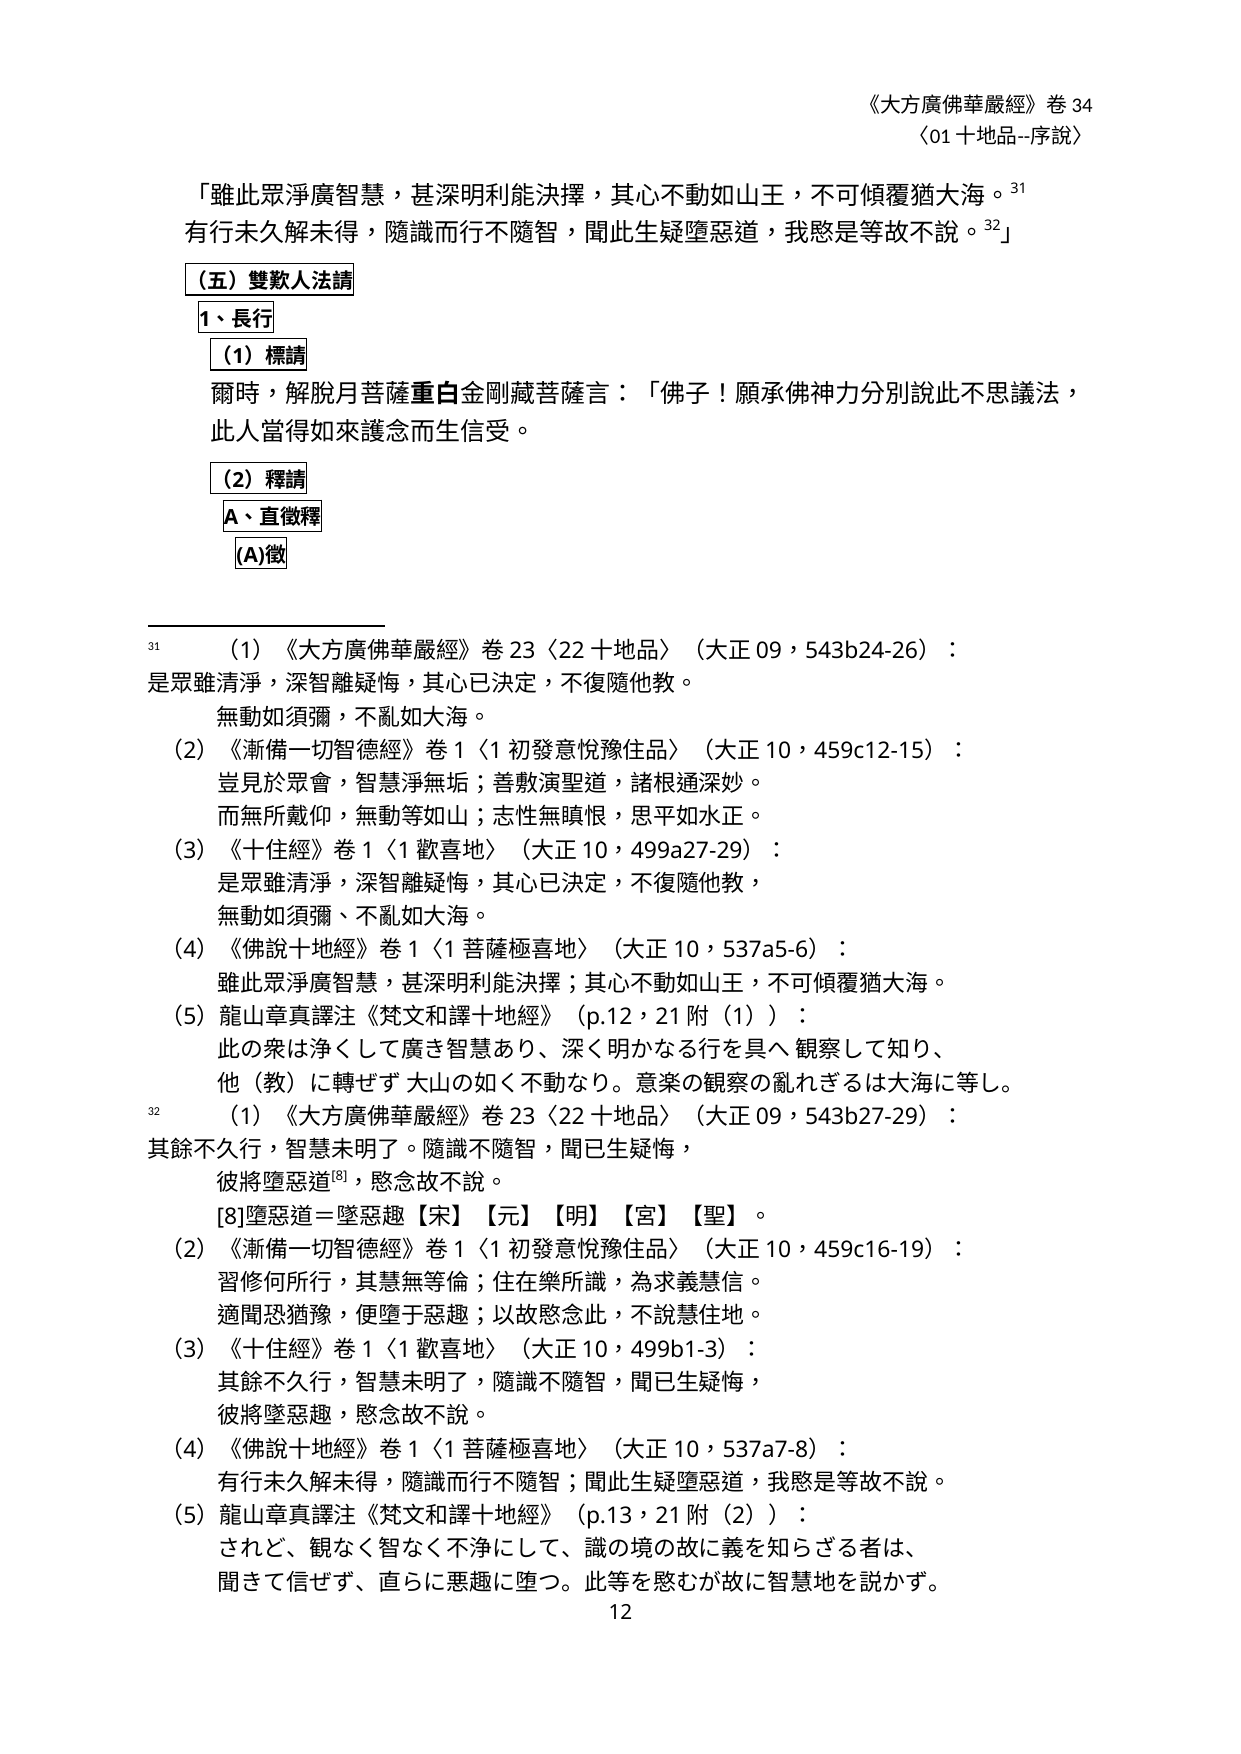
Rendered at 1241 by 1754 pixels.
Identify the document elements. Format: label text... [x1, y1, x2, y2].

text (A)徵 [235, 534, 1092, 572]
text （2）釋請 [210, 459, 1092, 497]
text （五）雙歎人法請 [185, 261, 1092, 298]
text 爾時，解脫月菩薩重白金剛藏菩薩言：「佛子！願承佛神力分別說此不思議法，此人當得如來護念而生信受。 [210, 373, 1092, 448]
text 1、長行 [198, 298, 1092, 336]
text （1）標請 [210, 336, 1092, 373]
text 有行未久解未得，隨識而行不隨智，聞此生疑墮惡道，我愍是等故不說。」 [148, 212, 1092, 249]
text 「雖此眾淨廣智慧，甚深明利能決擇，其心不動如山王，不可傾覆猶大海。 [148, 174, 1092, 212]
text A、直徵釋 [223, 497, 1092, 534]
